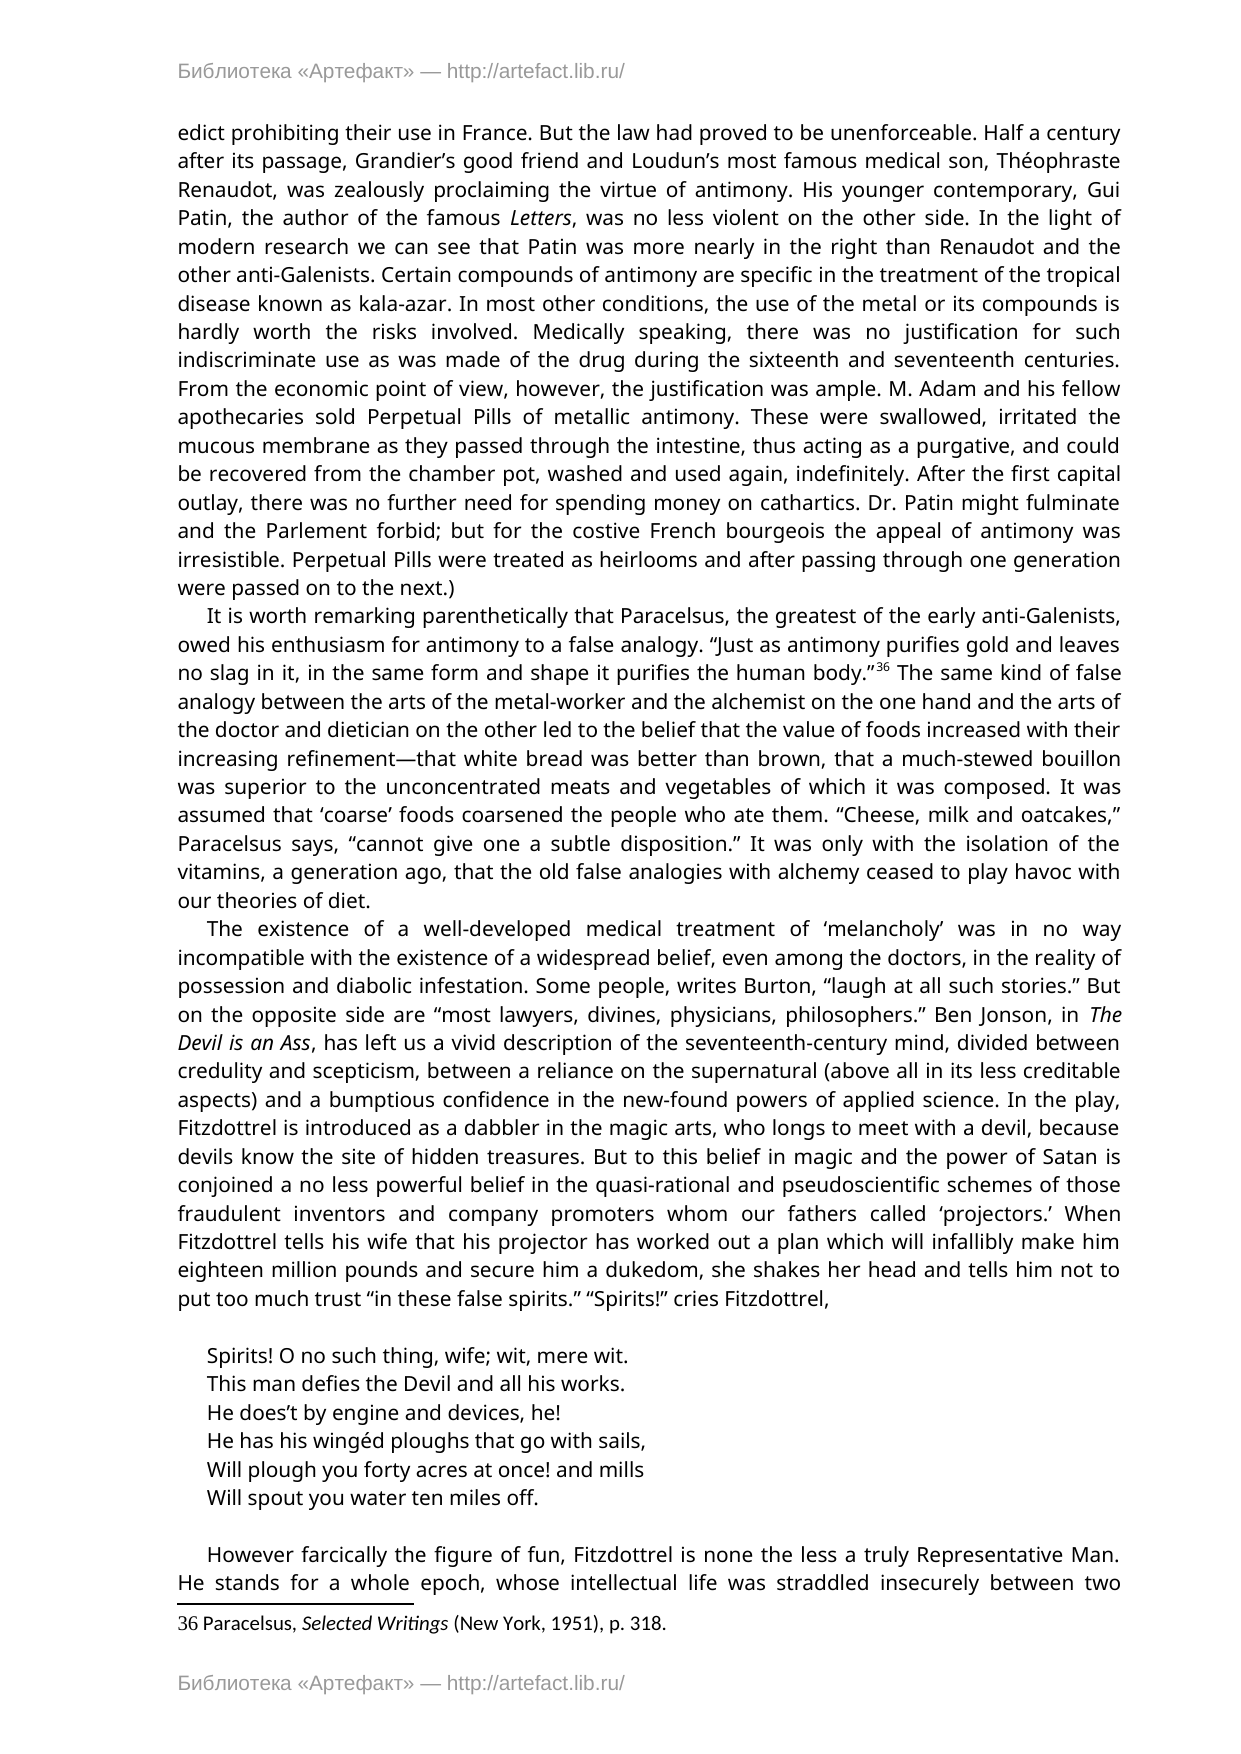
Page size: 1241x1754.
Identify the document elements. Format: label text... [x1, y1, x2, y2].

text Will plough you forty acres at once! and mills [177, 1455, 1122, 1483]
text He has his wingéd ploughs that go with sails, [177, 1426, 1122, 1455]
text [177, 118, 1122, 602]
text He does’t by engine and devices, he! [177, 1398, 1122, 1426]
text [177, 1540, 1122, 1597]
text Spirits! O no such thing, wife; wit, mere wit. [177, 1341, 1122, 1369]
text Will spout you water ten miles off. [177, 1483, 1122, 1512]
text This man defies the Devil and all his works. [177, 1369, 1122, 1398]
text It is worth remarking parenthetically that Paracelsus, the greatest of the early anti-Galenists, owed his enthusiasm for antimony to a false analogy. “Just as antimony purifies gold and leaves no slag in it, in the same form and shape it purifies the human body.” The same kind of false analogy between the arts of the metal-worker and the alchemist on the one hand and the arts of the doctor and dietician on the other led to the belief that the value of foods increased with their increasing refinement—that white bread was better than brown, that a much-stewed bouillon was superior to the unconcentrated meats and vegetables of which it was composed. It was assumed that ‘coarse’ foods coarsened the people who ate them. “Cheese, milk and oatcakes,” Paracelsus says, “cannot give one a subtle disposition.” It was only with the isolation of the vitamins, a generation ago, that the old false analogies with alchemy ceased to play havoc with our theories of diet. [177, 602, 1122, 914]
text The existence of a well-developed medical treatment of ‘melancholy’ was in no way incompatible with the existence of a widespread belief, even among the doctors, in the reality of possession and diabolic infestation. Some people, writes Burton, “laugh at all such stories.” But on the opposite side are “most lawyers, divines, physicians, philosophers.” Ben Jonson, in The Devil is an Ass, has left us a vivid description of the seventeenth-century mind, divided between credulity and scepticism, between a reliance on the supernatural (above all in its less creditable aspects) and a bumptious confidence in the new-found powers of applied science. In the play, Fitzdottrel is introduced as a dabbler in the magic arts, who longs to meet with a devil, because devils know the site of hidden treasures. But to this belief in magic and the power of Satan is conjoined a no less powerful belief in the quasi-rational and pseudoscientific schemes of those fraudulent inventors and company promoters whom our fathers called ‘projectors.’ When Fitzdottrel tells his wife that his projector has worked out a plan which will infallibly make him eighteen million pounds and secure him a dukedom, she shakes her head and tells him not to put too much trust “in these false spirits.” “Spirits!” cries Fitzdottrel, [177, 914, 1122, 1312]
